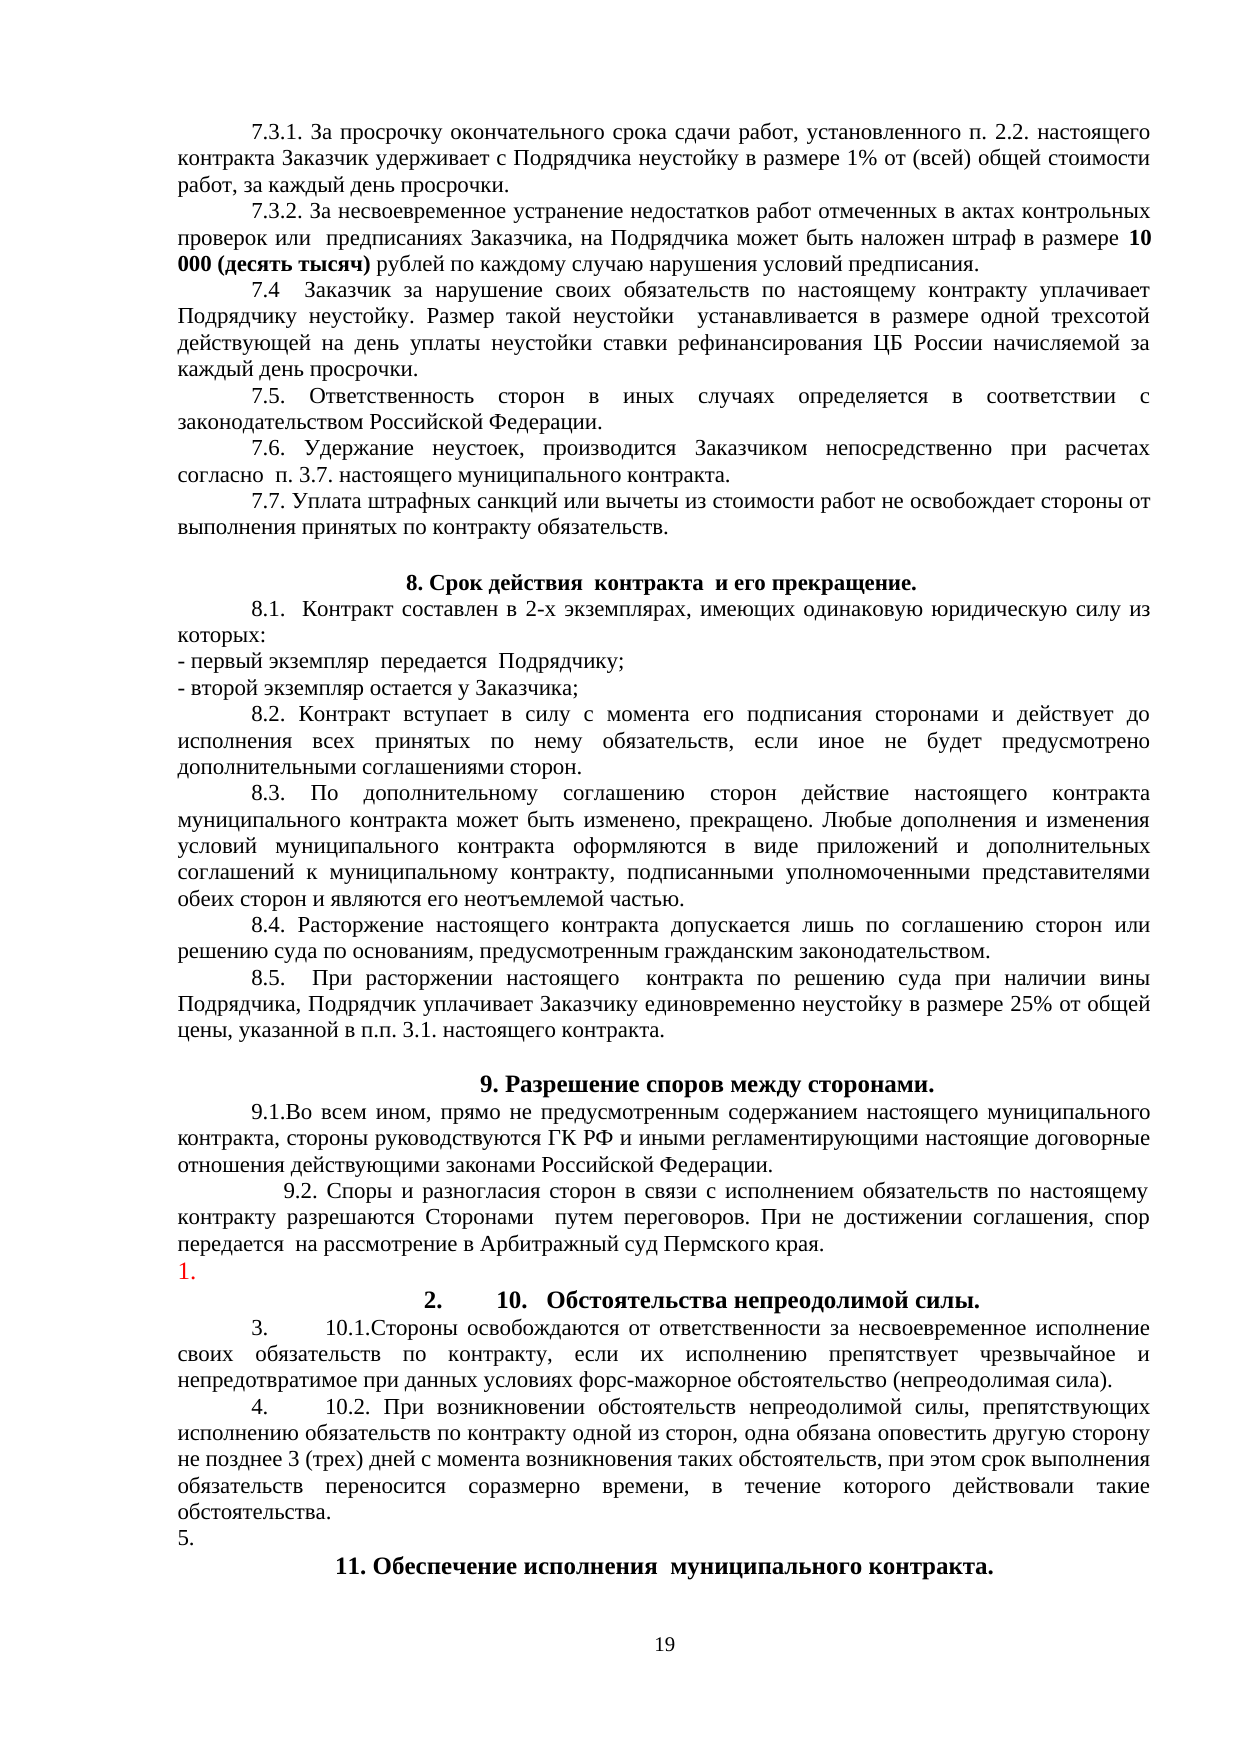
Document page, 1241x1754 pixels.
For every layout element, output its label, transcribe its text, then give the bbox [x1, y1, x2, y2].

text 8. Срок действия контракта и его прекращение. [177, 568, 1152, 595]
text 7.3.2. За несвоевременное устранение недостатков работ отмеченных в актах контрольных проверок или предписаниях Заказчика, на Подрядчика может быть наложен штраф в размере 10 000 (десять тысяч) рублей по каждому случаю нарушения условий предписания. [177, 197, 1152, 276]
text 9.1.Во всем ином, прямо не предусмотренным содержанием настоящего муниципального контракта, стороны руководствуются ГК РФ и иными регламентирующими настоящие договорные отношения действующими законами Российской Федерации. [177, 1098, 1152, 1177]
text 8.3. По дополнительному соглашению сторон действие настоящего контракта муниципального контракта может быть изменено, прекращено. Любые дополнения и изменения условий муниципального контракта оформляются в виде приложений и дополнительных соглашений к муниципальному контракту, подписанными уполномоченными представителями обеих сторон и являются его неотъемлемой частью. [177, 779, 1152, 911]
text 7.4 Заказчик за нарушение своих обязательств по настоящему контракту уплачивает Подрядчику неустойку. Размер такой неустойки устанавливается в размере одной трехсотой действующей на день уплаты неустойки ставки рефинансирования ЦБ России начисляемой за каждый день просрочки. [177, 276, 1152, 382]
text 8.1. Контракт составлен в 2-х экземплярах, имеющих одинаковую юридическую силу из которых: [177, 595, 1152, 648]
text 9.2. Споры и разногласия сторон в связи с исполнением обязательств по настоящему контракту разрешаются Сторонами путем переговоров. При не достижении соглашения, спор передается на рассмотрение в Арбитражный суд Пермского края. [177, 1177, 1152, 1256]
text 7.3.1. За просрочку окончательного срока сдачи работ, установленного п. 2.2. настоящего контракта Заказчик удерживает с Подрядчика неустойку в размере 1% от (всей) общей стоимости работ, за каждый день просрочки. [177, 118, 1152, 197]
text 11. Обеспечение исполнения муниципального контракта. [177, 1551, 1152, 1579]
text 7.6. Удержание неустоек, производится Заказчиком непосредственно при расчетах согласно п. 3.7. настоящего муниципального контракта. [177, 434, 1152, 487]
list 10.1.Стороны освобождаются от ответственности за несвоевременное исполнение своих обязательств по контракту, если их исполнению препятствует чрезвычайное и непредотвратимое при данных условиях форс-мажорное обстоятельство (непреодолимая сила). [177, 1314, 1152, 1393]
list 10.2. При возникновении обстоятельств непреодолимой силы, препятствующих исполнению обязательств по контракту одной из сторон, одна обязана оповестить другую сторону не позднее 3 (трех) дней с момента возникновения таких обстоятельств, при этом срок выполнения обязательств переносится соразмерно времени, в течение которого действовали такие обстоятельства. [177, 1393, 1152, 1524]
text 7.5. Ответственность сторон в иных случаях определяется в соответствии с законодательством Российской Федерации. [177, 382, 1152, 434]
text 8.4. Расторжение настоящего контракта допускается лишь по соглашению сторон или решению суда по основаниям, предусмотренным гражданским законодательством. [177, 911, 1152, 964]
text - первый экземпляр передается Подрядчику; [177, 648, 1152, 674]
text 8.2. Контракт вступает в силу с момента его подписания сторонами и действует до исполнения всех принятых по нему обязательств, если иное не будет предусмотрено дополнительными соглашениями сторон. [177, 700, 1152, 779]
text 9. Разрешение споров между сторонами. [398, 1069, 1152, 1098]
text 7.7. Уплата штрафных санкций или вычеты из стоимости работ не освобождает стороны от выполнения принятых по контракту обязательств. [177, 487, 1152, 540]
list 10. Обстоятельства непреодолимой силы. [177, 1285, 1152, 1314]
text 8.5. При расторжении настоящего контракта по решению суда при наличии вины Подрядчика, Подрядчик уплачивает Заказчику единовременно неустойку в размере 25% от общей цены, указанной в п.п. 3.1. настоящего контракта. [177, 964, 1152, 1043]
text - второй экземпляр остается у Заказчика; [177, 674, 1152, 700]
